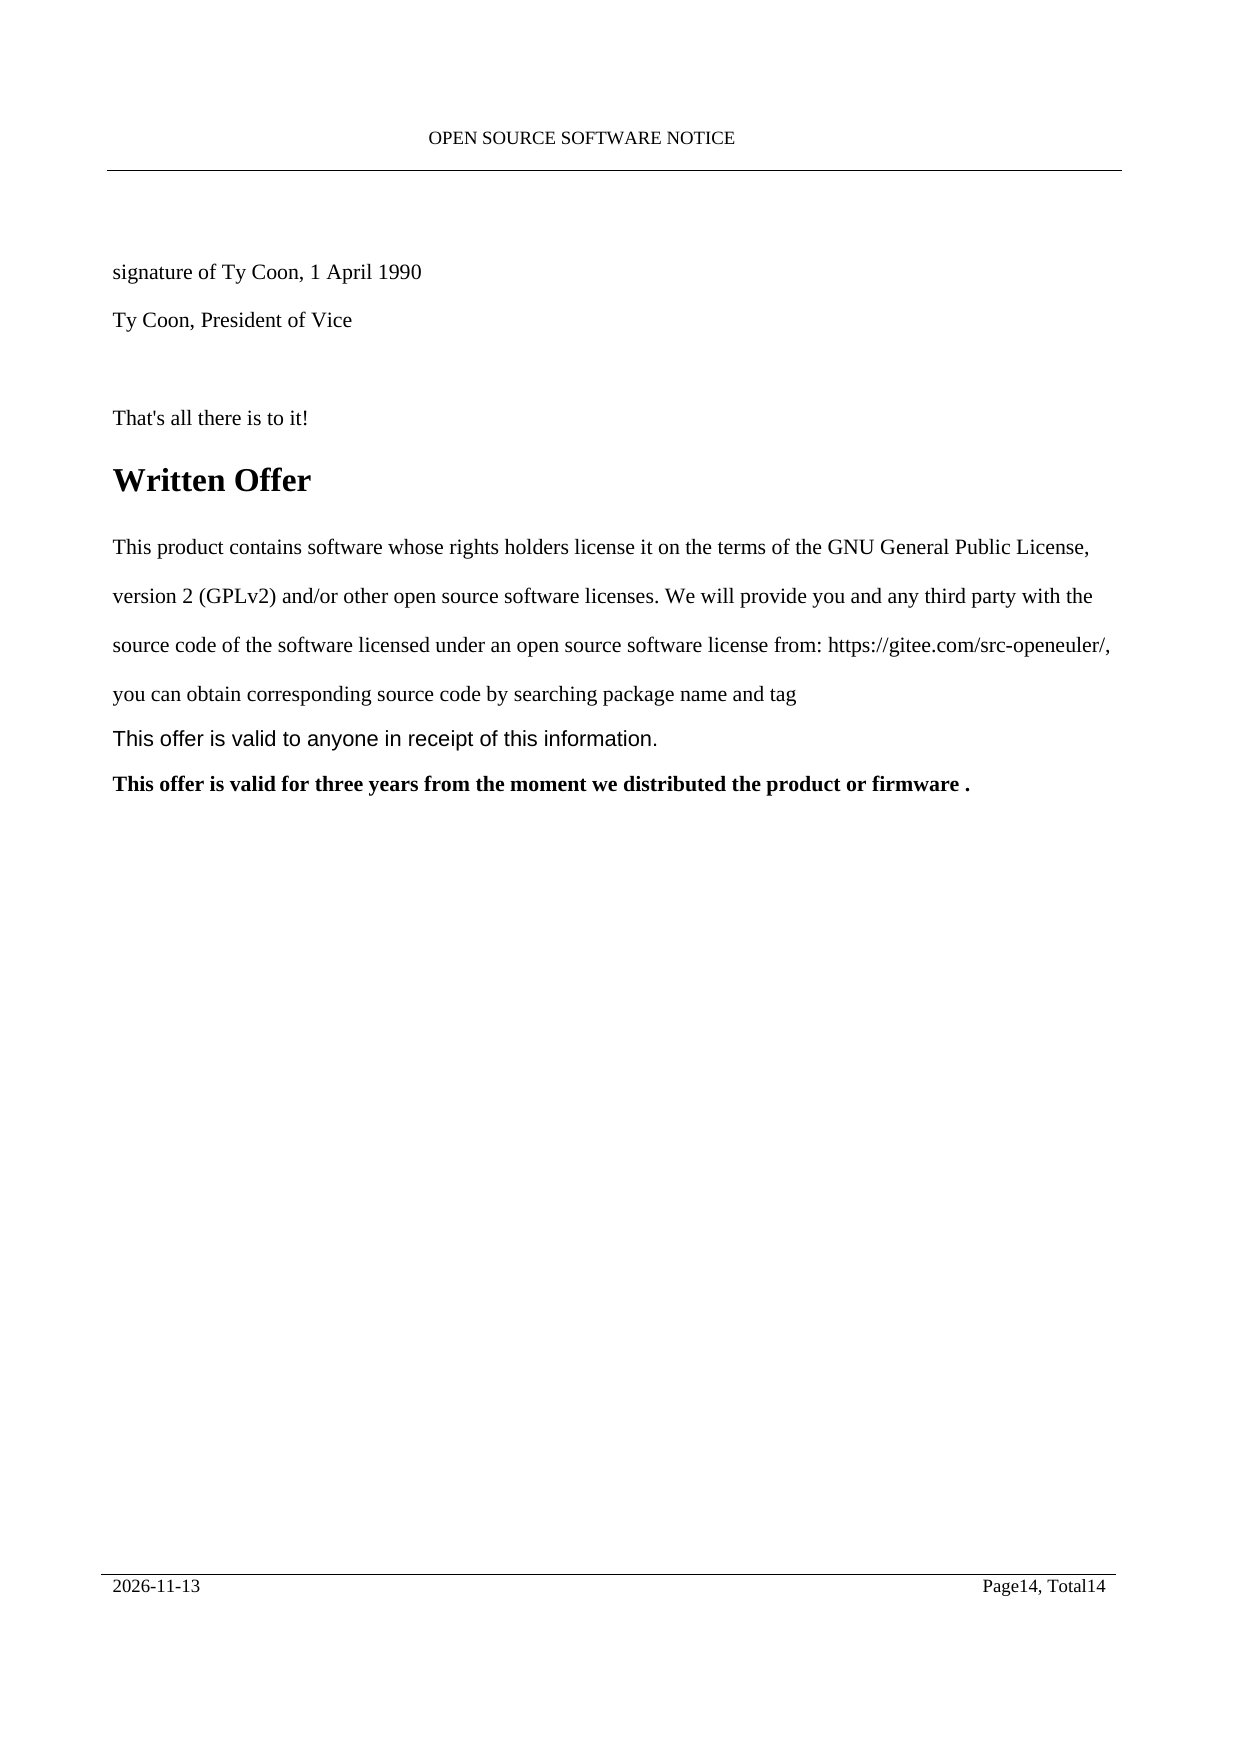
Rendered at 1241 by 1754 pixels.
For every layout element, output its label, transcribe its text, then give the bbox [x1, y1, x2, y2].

text Written Offer [112, 446, 1128, 511]
text This product contains software whose rights holders license it on the terms of the GNU General Public License, version 2 (GPLv2) and/or other open source software licenses. We will provide you and any third party with the source code of the software licensed under an open source software license from: https://gitee.com/src-openeuler/, you can obtain corresponding source code by searching package name and tag [112, 531, 1128, 709]
text This offer is valid for three years from the moment we distributed the product or firmware . [112, 767, 1128, 799]
text This offer is valid to anyone in receipt of this information. [112, 722, 1128, 754]
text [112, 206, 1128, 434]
